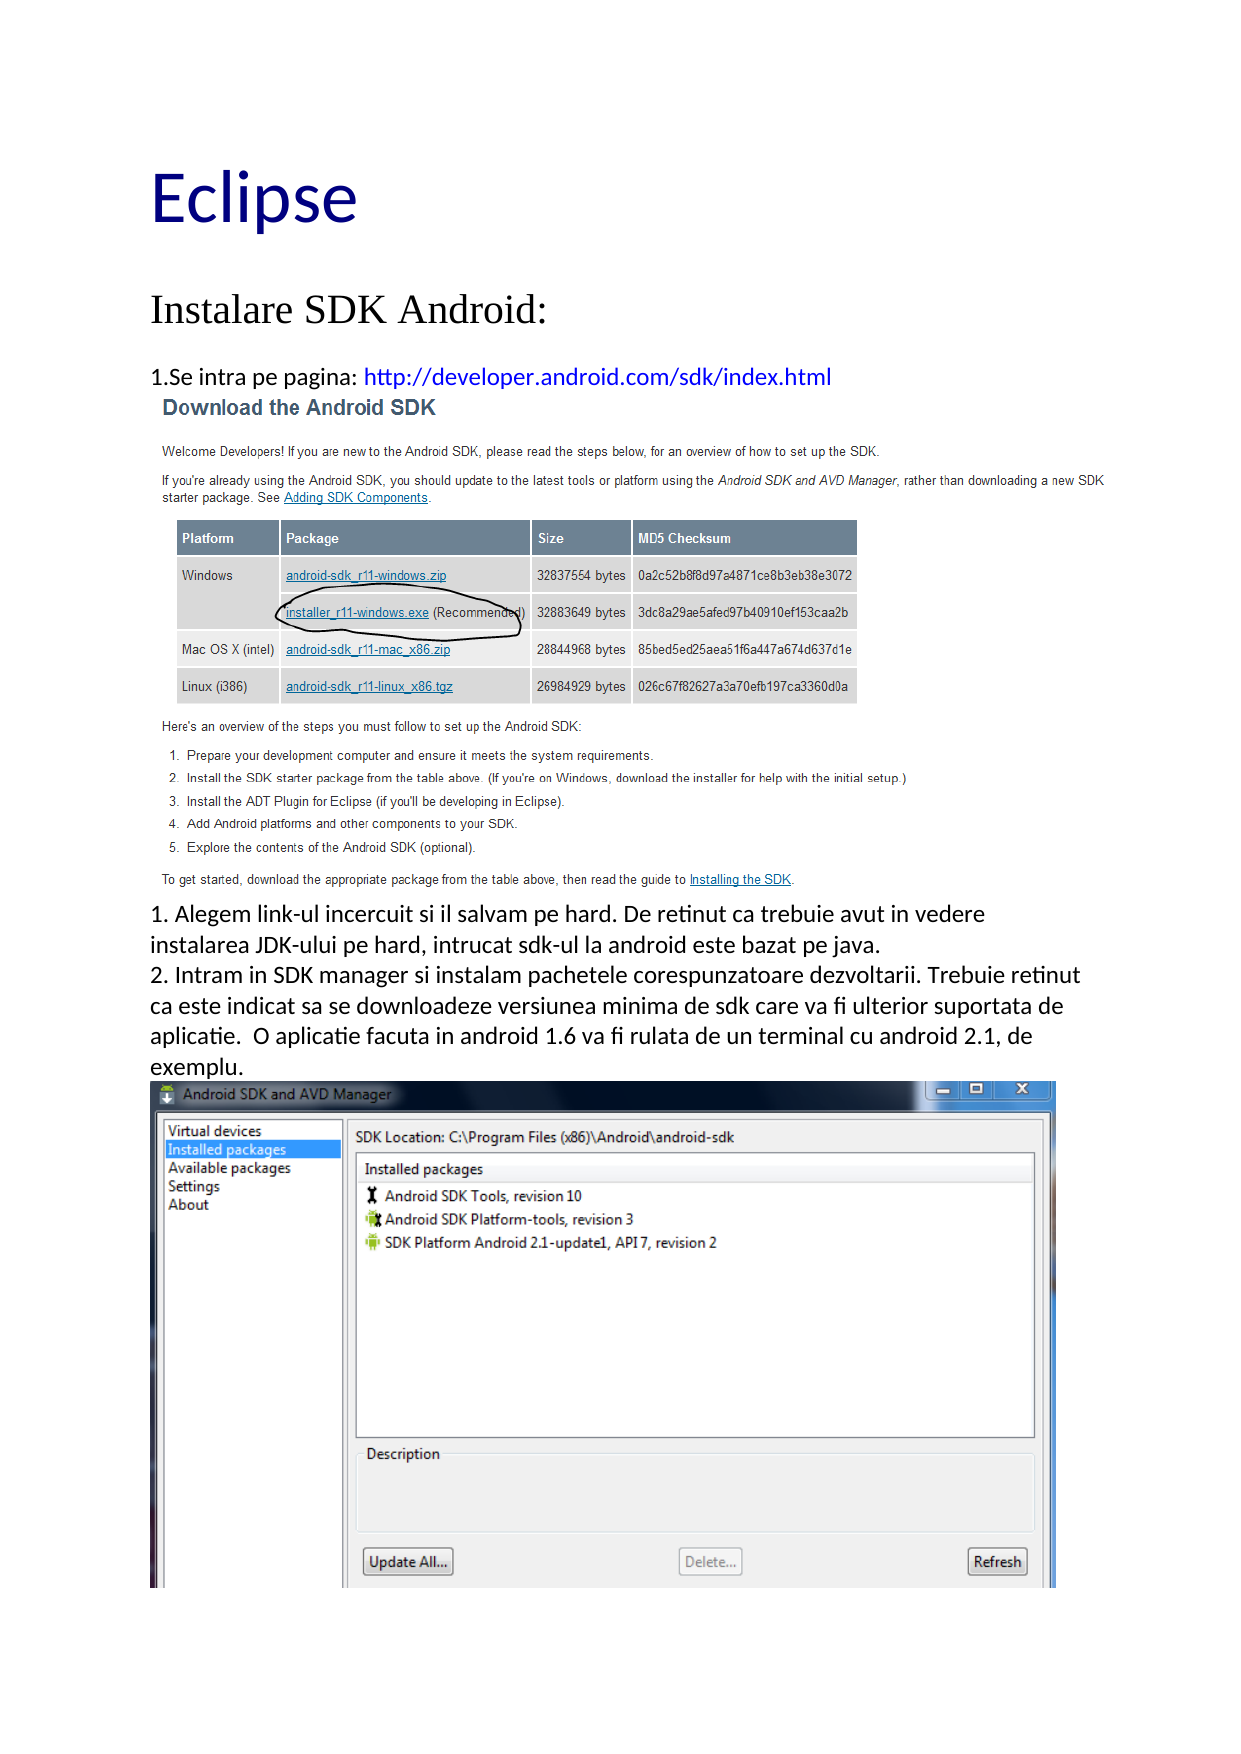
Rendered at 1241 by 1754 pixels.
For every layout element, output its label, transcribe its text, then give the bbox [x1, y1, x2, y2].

text Eclipse [150, 150, 1090, 242]
text 1.Se intra pe pagina: http://developer.android.com/sdk/index.html [150, 361, 1090, 392]
subtitle Instalare SDK Android: [150, 284, 1090, 332]
text 1. Alegem link-ul incercuit si il salvam pe hard. De retinut ca trebuie avut in vedere instalarea JDK-ului pe hard, intrucat sdk-ul la android este bazat pe java. [150, 899, 1090, 959]
text 2. Intram in SDK manager si instalam pachetele corespunzatoare dezvoltarii. Trebuie retinut ca este indicat sa se downloadeze versiunea minima de sdk care va fi ulterior suportata de aplicatie. O aplicatie facuta in android 1.6 va fi rulata de un terminal cu android 2.1, de exemplu. [150, 959, 1090, 1082]
picture [150, 392, 1125, 899]
picture [150, 1081, 1056, 1588]
